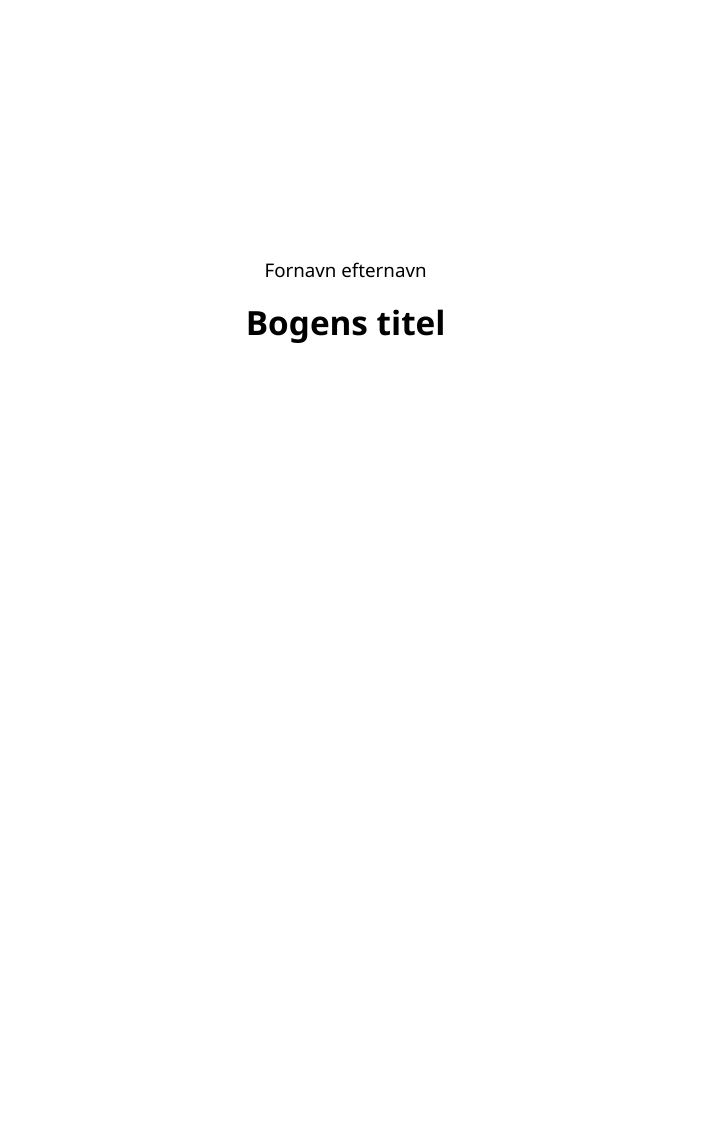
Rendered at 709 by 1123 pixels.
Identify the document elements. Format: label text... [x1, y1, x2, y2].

text Fornavn efternavn [89, 257, 602, 283]
title Bogens titel [89, 299, 602, 345]
